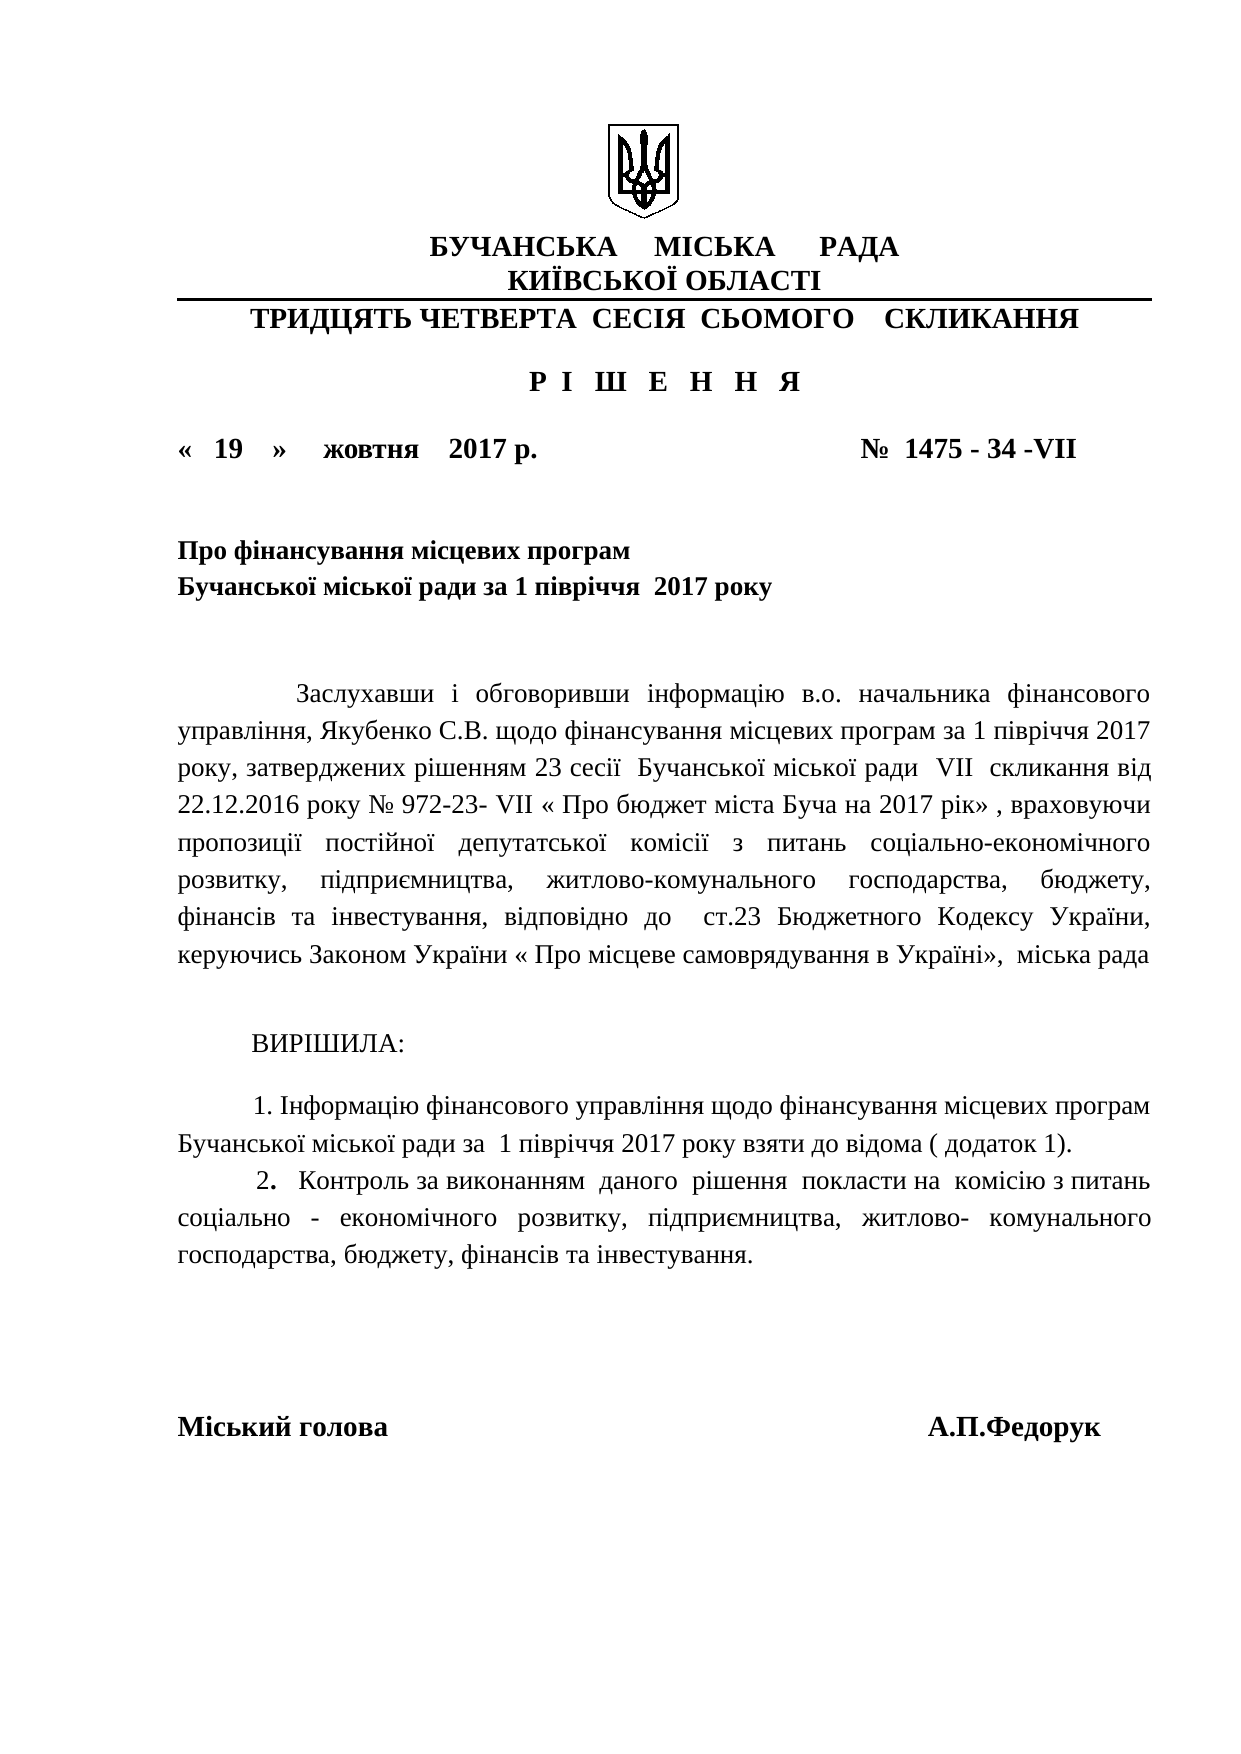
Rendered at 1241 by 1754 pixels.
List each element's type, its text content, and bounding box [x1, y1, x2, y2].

text Міський голова А.П.Федорук [177, 1409, 1152, 1442]
text Про фінансування місцевих програм [177, 534, 1152, 565]
text 2. Контроль за виконанням даного рішення покласти на комісію з питань соціально - економічного розвитку, підприємництва, житлово- комунального господарства, бюджету, фінансів та інвестування. [177, 1164, 1152, 1270]
text 1. Інформацію фінансового управління щодо фінансування місцевих програм Бучанської міської ради за 1 півріччя 2017 року взяти до відома ( додаток 1). [177, 1089, 1152, 1158]
text Бучанської міської ради за 1 півріччя 2017 року [177, 569, 1152, 601]
text Р І Ш Е Н Н Я [177, 364, 1152, 397]
text БУЧАНСЬКА МІСЬКА РАДА [177, 229, 1152, 263]
text ВИРІШИЛА: [177, 1027, 1152, 1058]
text ПРОЕКТ [177, 118, 1152, 229]
text « 19 » жовтня 2017 р. № 1475 - 34 -VІІ [177, 431, 1152, 464]
text КИЇВСЬКОЇ ОБЛАСТІ [177, 263, 1152, 298]
text ТРИДЦЯТЬ ЧЕТВЕРТА СЕСІЯ СЬОМОГО СКЛИКАННЯ [177, 301, 1152, 335]
text Заслухавши і обговоривши інформацію в.о. начальника фінансового управління, Якубенко С.В. щодо фінансування місцевих програм за 1 півріччя 2017 року, затверджених рішенням 23 сесії Бучанської міської ради VII скликання від 22.12.2016 року № 972-23- VII « Про бюджет міста Буча на 2017 рік» , враховуючи пропозиції постійної депутатської комісії з питань соціально-економічного розвитку, підприємництва, житлово-комунального господарства, бюджету, фінансів та інвестування, відповідно до ст.23 Бюджетного Кодексу України, керуючись Законом України « Про місцеве самоврядування в Україні», міська рада [177, 677, 1152, 969]
